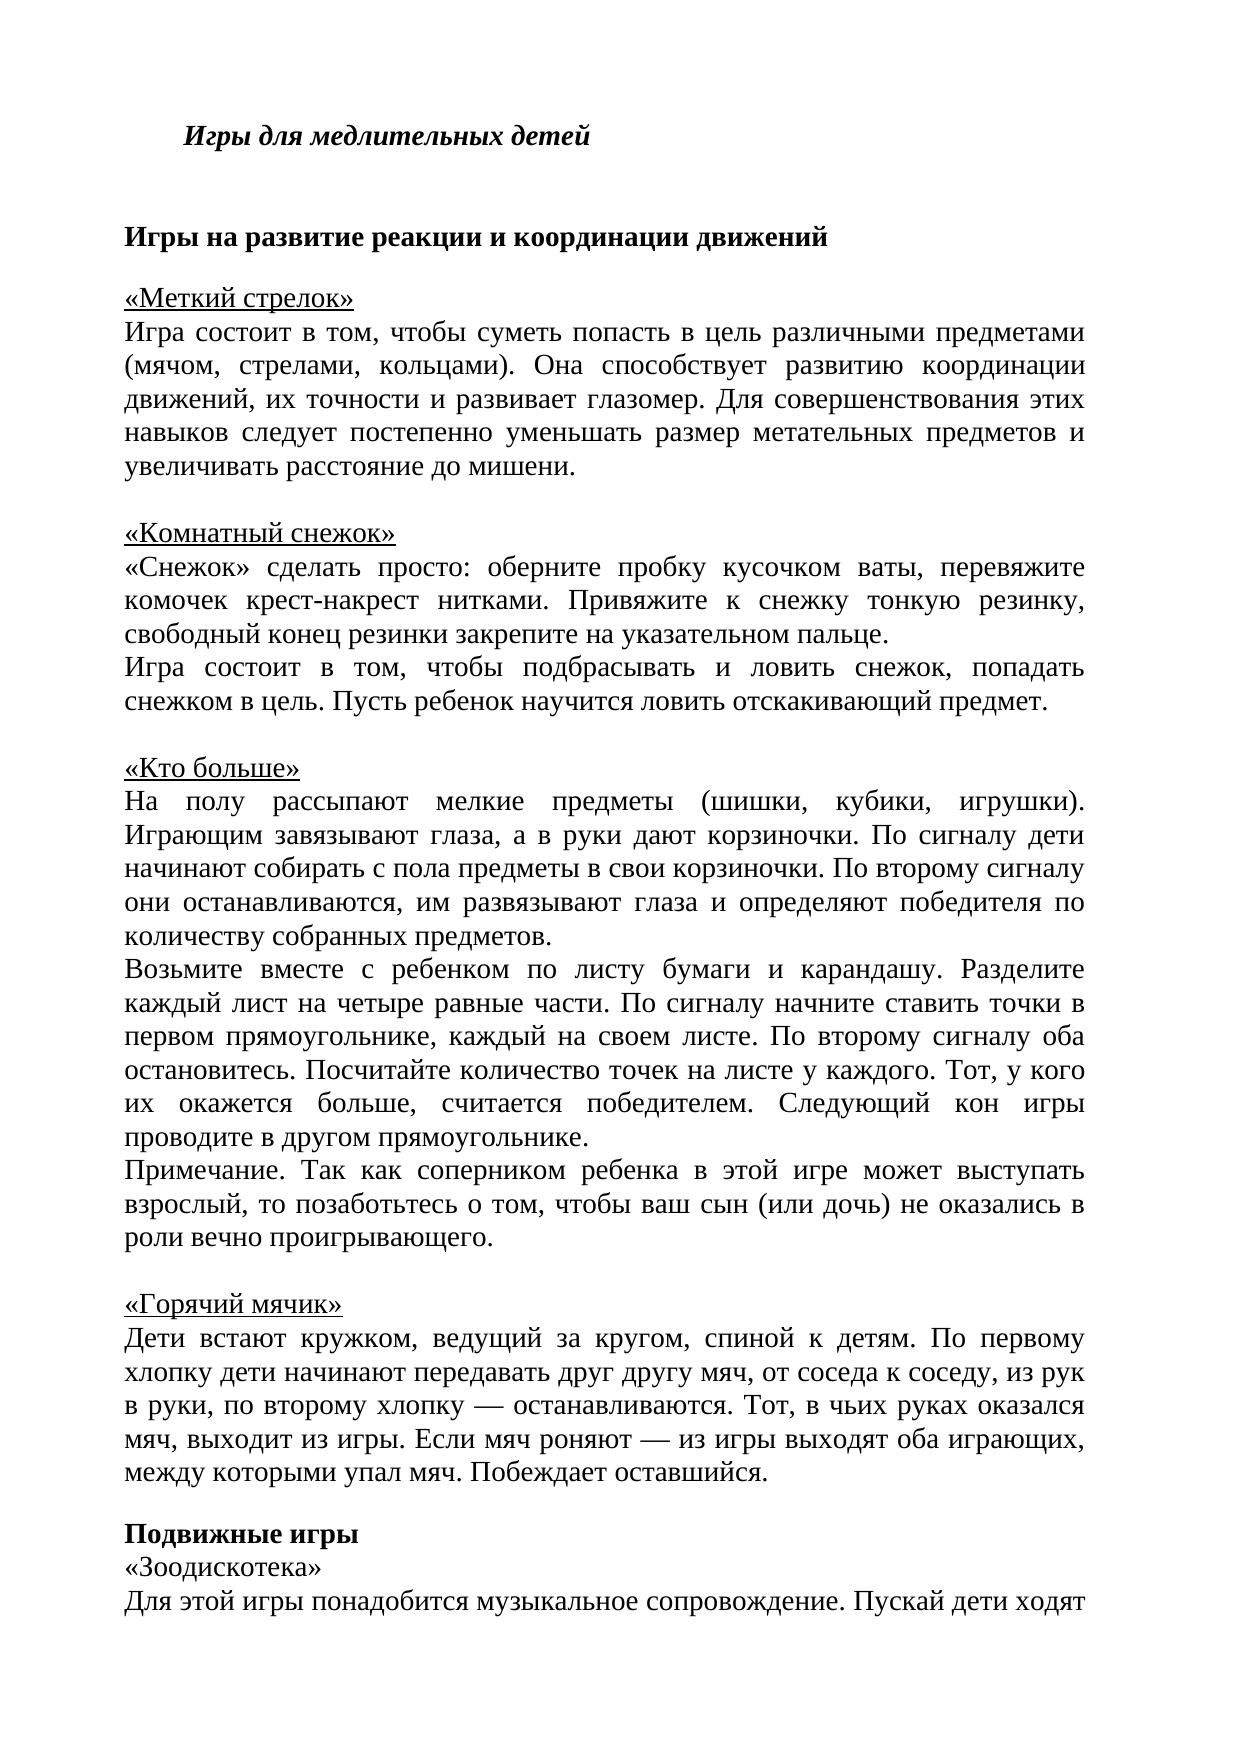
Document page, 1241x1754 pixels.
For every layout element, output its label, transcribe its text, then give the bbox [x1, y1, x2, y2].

text Игры для медлительных детей [183, 118, 1146, 152]
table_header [118, 219, 1092, 1616]
